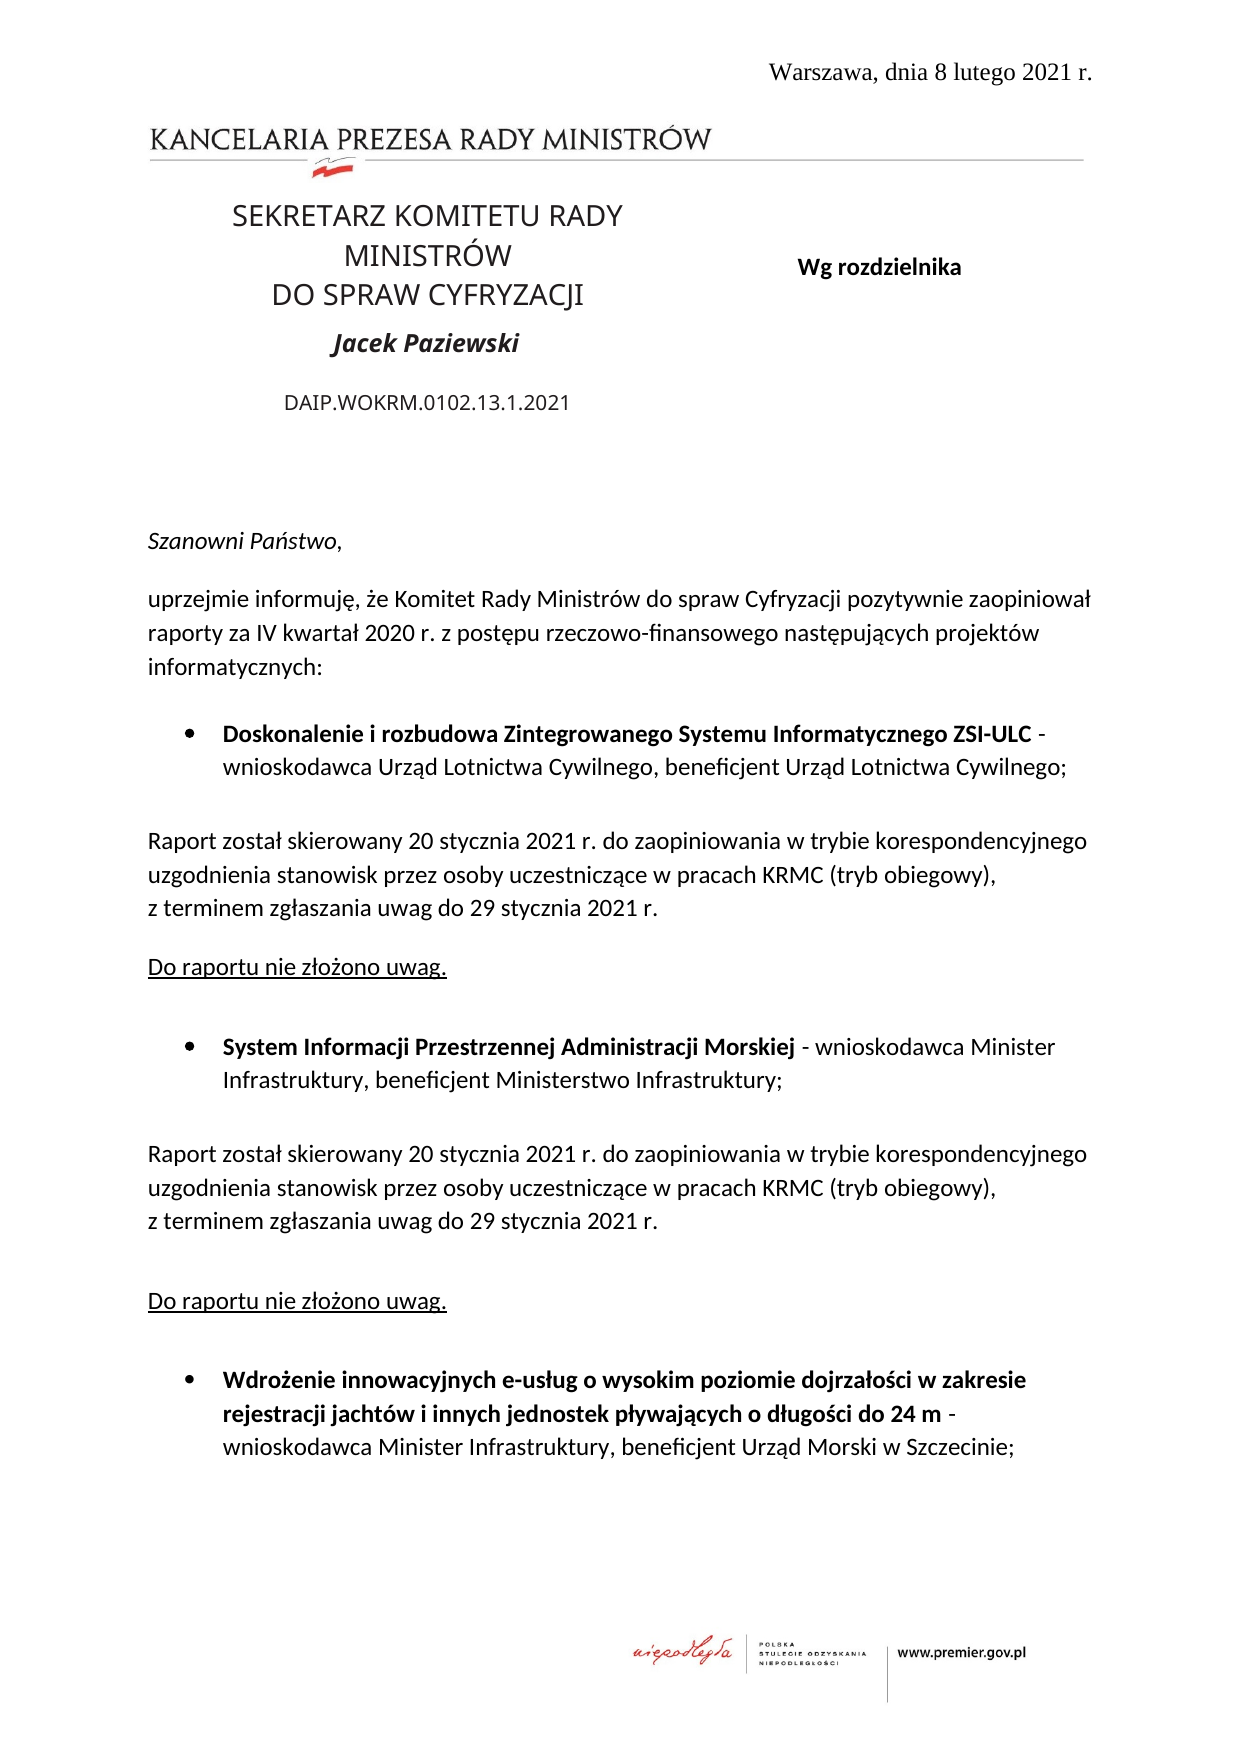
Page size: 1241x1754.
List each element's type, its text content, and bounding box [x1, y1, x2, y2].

text raporty za IV kwartał 2020 r. z postępu rzeczowo-finansowego następujących projektów informatycznych: [148, 617, 1092, 681]
text uprzejmie informuję, że Komitet Rady Ministrów do spraw Cyfryzacji pozytywnie zaopiniował [148, 584, 1092, 614]
list Doskonalenie i rozbudowa Zintegrowanego Systemu Informatycznego ZSI-ULC - wnioskodawca Urząd Lotnictwa Cywilnego, beneficjent Urząd Lotnictwa Cywilnego; [185, 718, 1092, 782]
list System Informacji Przestrzennej Administracji Morskiej - wnioskodawca Minister Infrastruktury, beneficjent Ministerstwo Infrastruktury; [185, 1031, 1092, 1095]
text Do raportu nie złożono uwag. [148, 951, 1092, 982]
picture [147, 115, 1084, 183]
picture [147, 1596, 1034, 1754]
text Szanowni Państwo, [148, 525, 1092, 556]
text Do raportu nie złożono uwag. [148, 1285, 1092, 1315]
text Wg rozdzielnika [797, 251, 1092, 281]
list Wdrożenie innowacyjnych e-usług o wysokim poziomie dojrzałości w zakresie rejestracji jachtów i innych jednostek pływających o długości do 24 m - wnioskodawca Minister Infrastruktury, beneficjent Urząd Morski w Szczecinie; [185, 1364, 1092, 1462]
